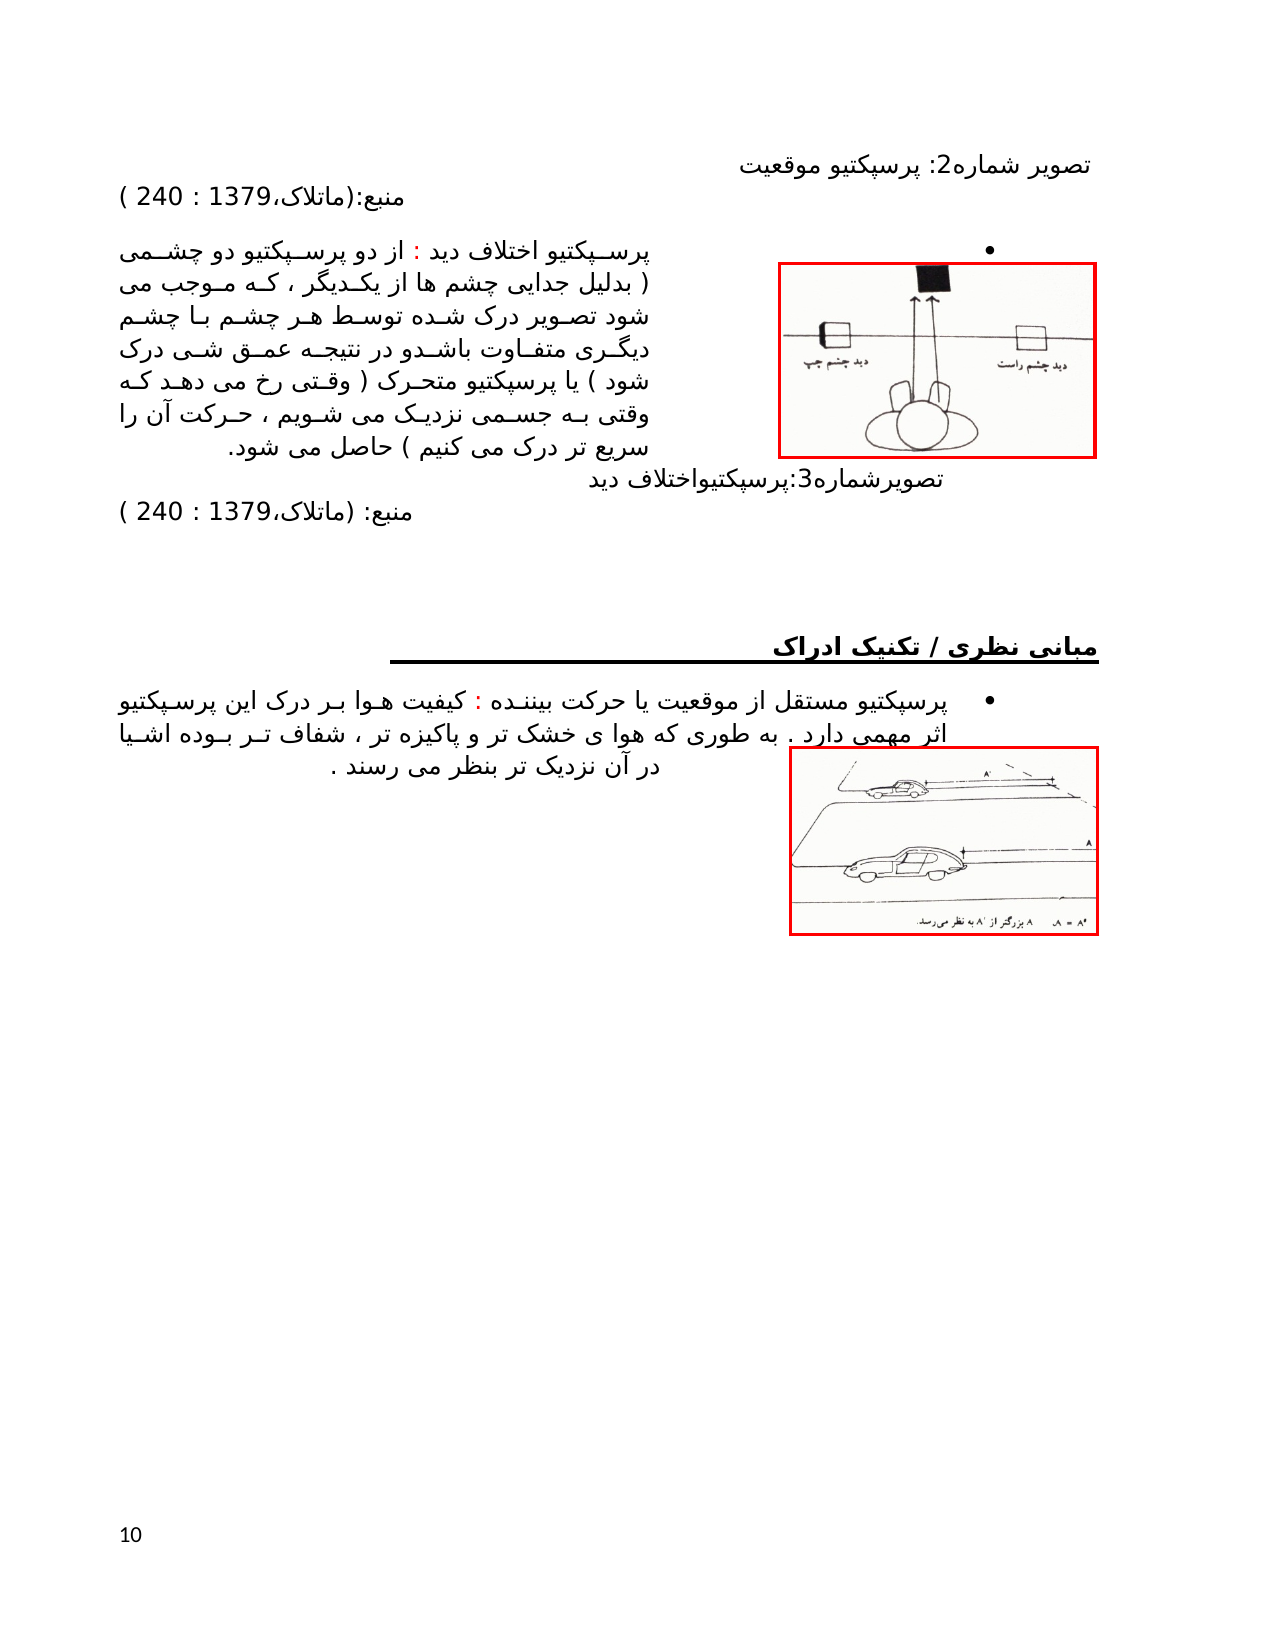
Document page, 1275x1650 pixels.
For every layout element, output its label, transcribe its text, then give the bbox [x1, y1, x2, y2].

list پرسپکتیو اختلاف دید : از دو پرسپکتیو دو چشمی ( بدلیل جدایی چشم ها از یکدیگر ، که موجب می شود تصویر درک شده توسط هر چشم با چشم دیگری متفاوت باشدو در نتیجه عمق شی درک شود ) یا پرسپکتیو متحرک ( وقتی رخ می دهد که وقتی به جسمی نزدیک می شویم ، حرکت آن را سریع تر درک می کنیم ) حاصل می شود. [118, 236, 986, 461]
text تصویرشماره3:پرسپکتیواختلاف دید منبع: (ماتلاک،1379 : 240 ) [118, 464, 948, 526]
picture [781, 265, 1093, 455]
text تصویر شماره2: پرسپکتیو موقعیت منبع:(ماتلاک،1379 : 240 ) [118, 118, 1098, 212]
text مبانی نظری / تکنیک ادراک [118, 632, 1098, 661]
list پرسپکتیو مستقل از موقعیت یا حرکت بیننده : کیفیت هوا بر درک این پرسپکتیو اثر مهمی دارد . به طوری که هوا ی خشک تر و پاکیزه تر ، شفاف تر بوده اشیا در آن نزدیک تر بنظر می رسند . [118, 686, 986, 781]
picture [792, 749, 1096, 933]
